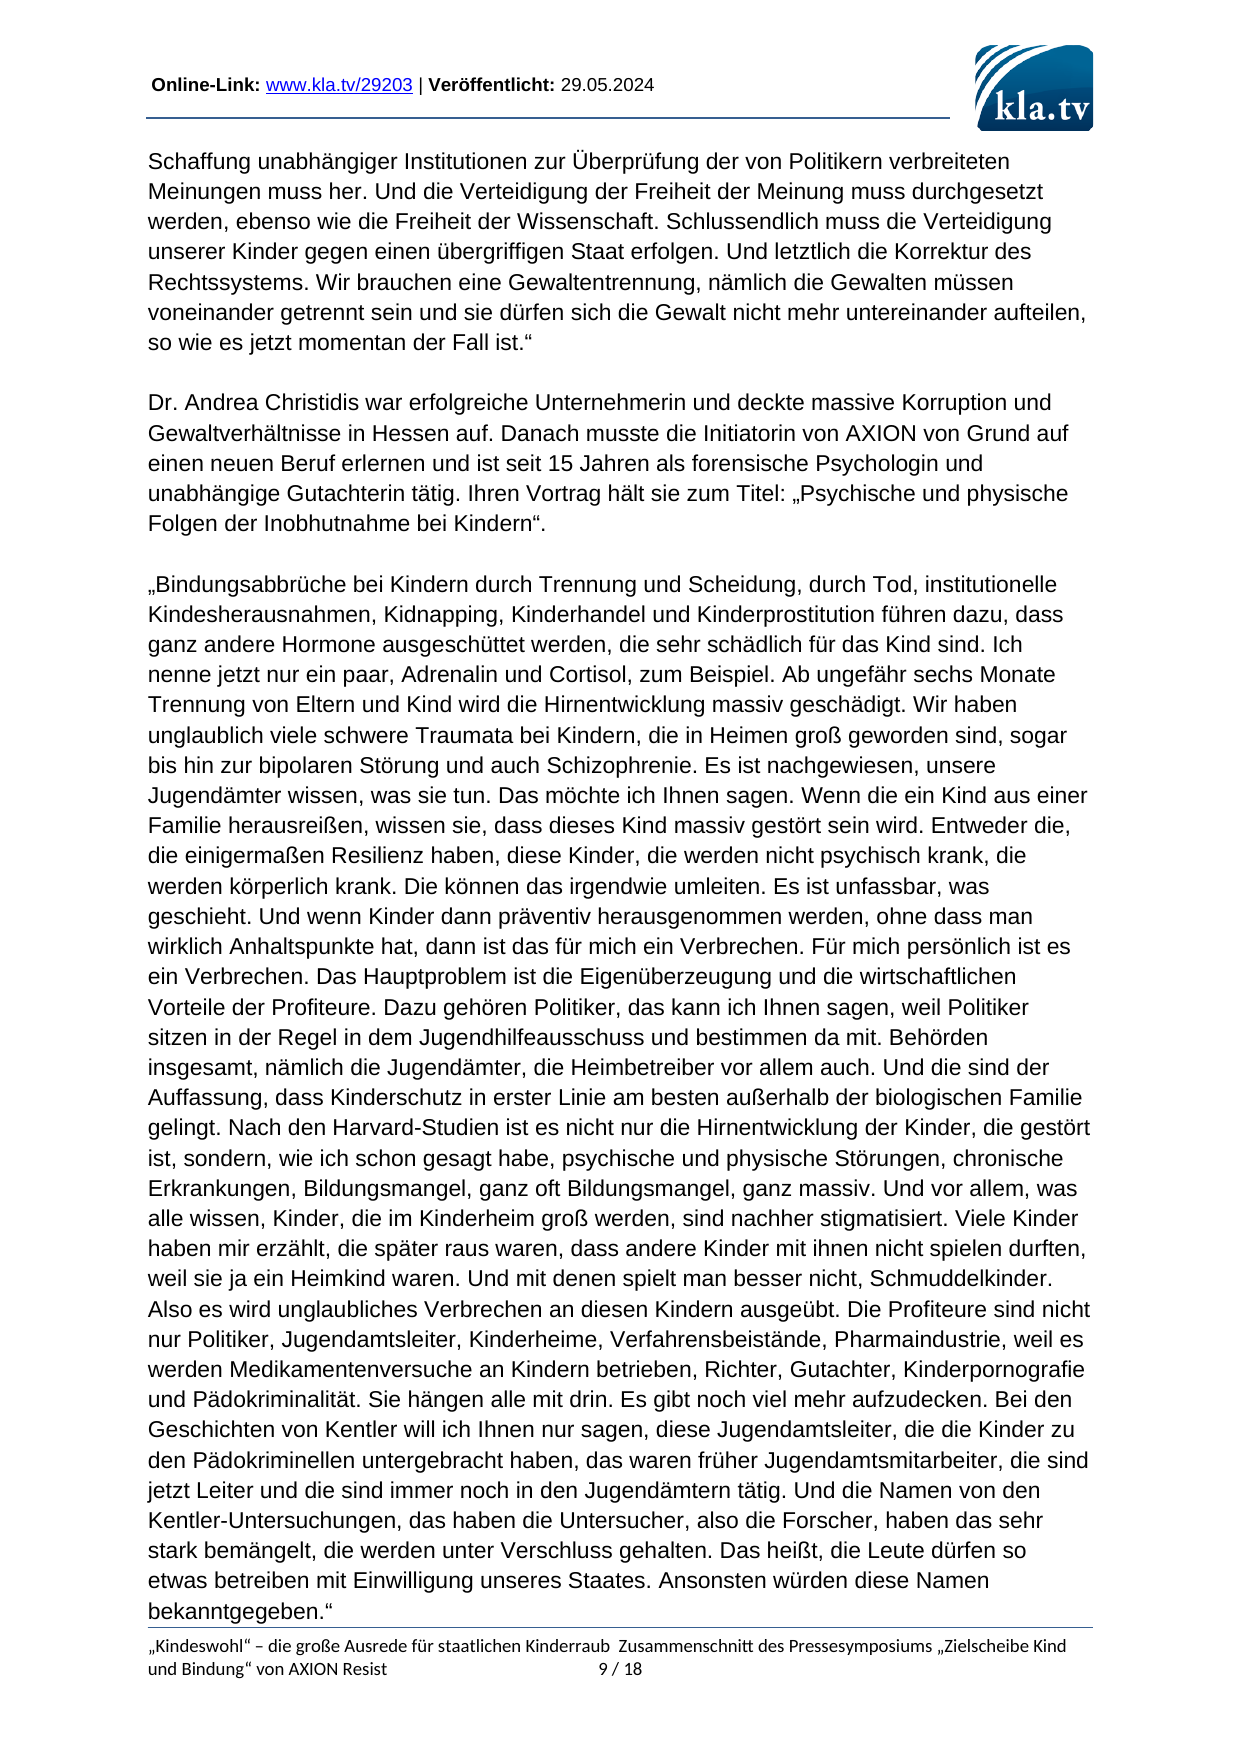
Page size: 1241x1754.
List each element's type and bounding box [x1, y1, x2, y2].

text [148, 148, 1093, 1624]
